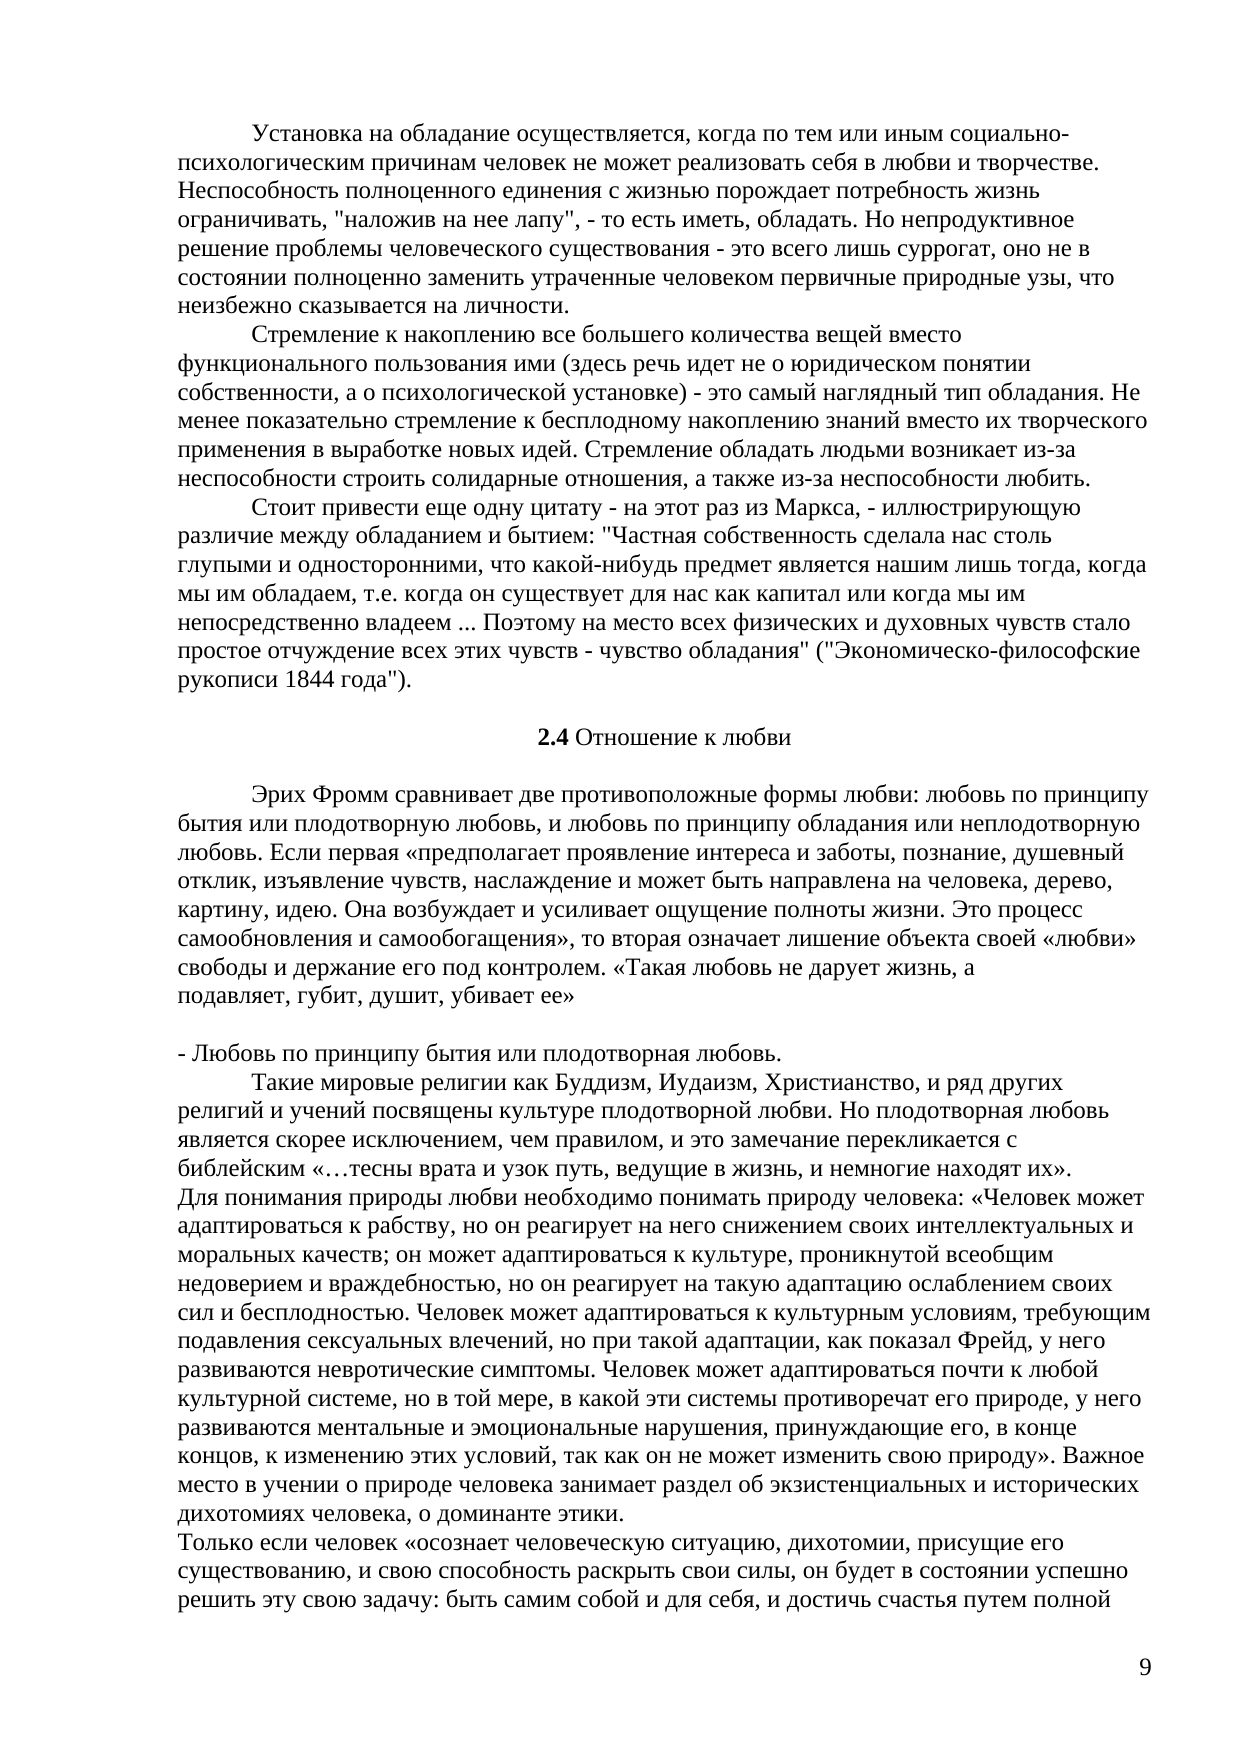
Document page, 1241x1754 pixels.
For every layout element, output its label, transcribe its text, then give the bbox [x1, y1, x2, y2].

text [177, 1067, 1152, 1613]
text Эрих Фромм сравнивает две противоположные формы любви: любовь по принципу бытия или плодотворную любовь, и любовь по принципу обладания или неплодотворную любовь. Если первая «предполагает проявление интереса и заботы, познание, душевный отклик, изъявление чувств, наслаждение и может быть направлена на человека, дерево, картину, идею. Она возбуждает и усиливает ощущение полноты жизни. Это процесс самообновления и самообогащения», то вторая означает лишение объекта своей «любви» свободы и держание его под контролем. «Такая любовь не дарует жизнь, а [177, 779, 1152, 981]
text Стоит привести еще одну цитату - на этот раз из Маркса, - иллюстрирующую различие между обладанием и бытием: "Частная собственность сделала нас столь глупыми и односторонними, что какой-нибудь предмет является нашим лишь тогда, когда мы им обладаем, т.е. когда он существует для нас как капитал или когда мы им непосредственно владеем ... Поэтому на место всех физических и духовных чувств стало простое отчуждение всех этих чувств - чувство обладания" ("Экономическо-философские рукописи 1844 года"). [177, 492, 1152, 693]
text Стремление к накоплению все большего количества вещей вместо функционального пользования ими (здесь речь идет не о юридическом понятии собственности, а о психологической установке) - это самый наглядный тип обладания. Не менее показательно стремление к бесплодному накоплению знаний вместо их творческого применения в выработке новых идей. Стремление обладать людьми возникает из-за неспособности строить солидарные отношения, а также из-за неспособности любить. [177, 319, 1152, 492]
text 2.4 Отношение к любви [177, 722, 1152, 751]
text Установка на обладание осуществляется, когда по тем или иным социально-психологическим причинам человек не может реализовать себя в любви и творчестве. Неспособность полноценного единения с жизнью порождает потребность жизнь ограничивать, "наложив на нее лапу", - то есть иметь, обладать. Но непродуктивное решение проблемы человеческого существования - это всего лишь суррогат, оно не в состоянии полноценно заменить утраченные человеком первичные природные узы, что неизбежно сказывается на личности. [177, 118, 1152, 319]
text подавляет, губит, душит, убивает ее» [177, 981, 1152, 1009]
text - Любовь по принципу бытия или плодотворная любовь. [177, 1038, 1152, 1067]
